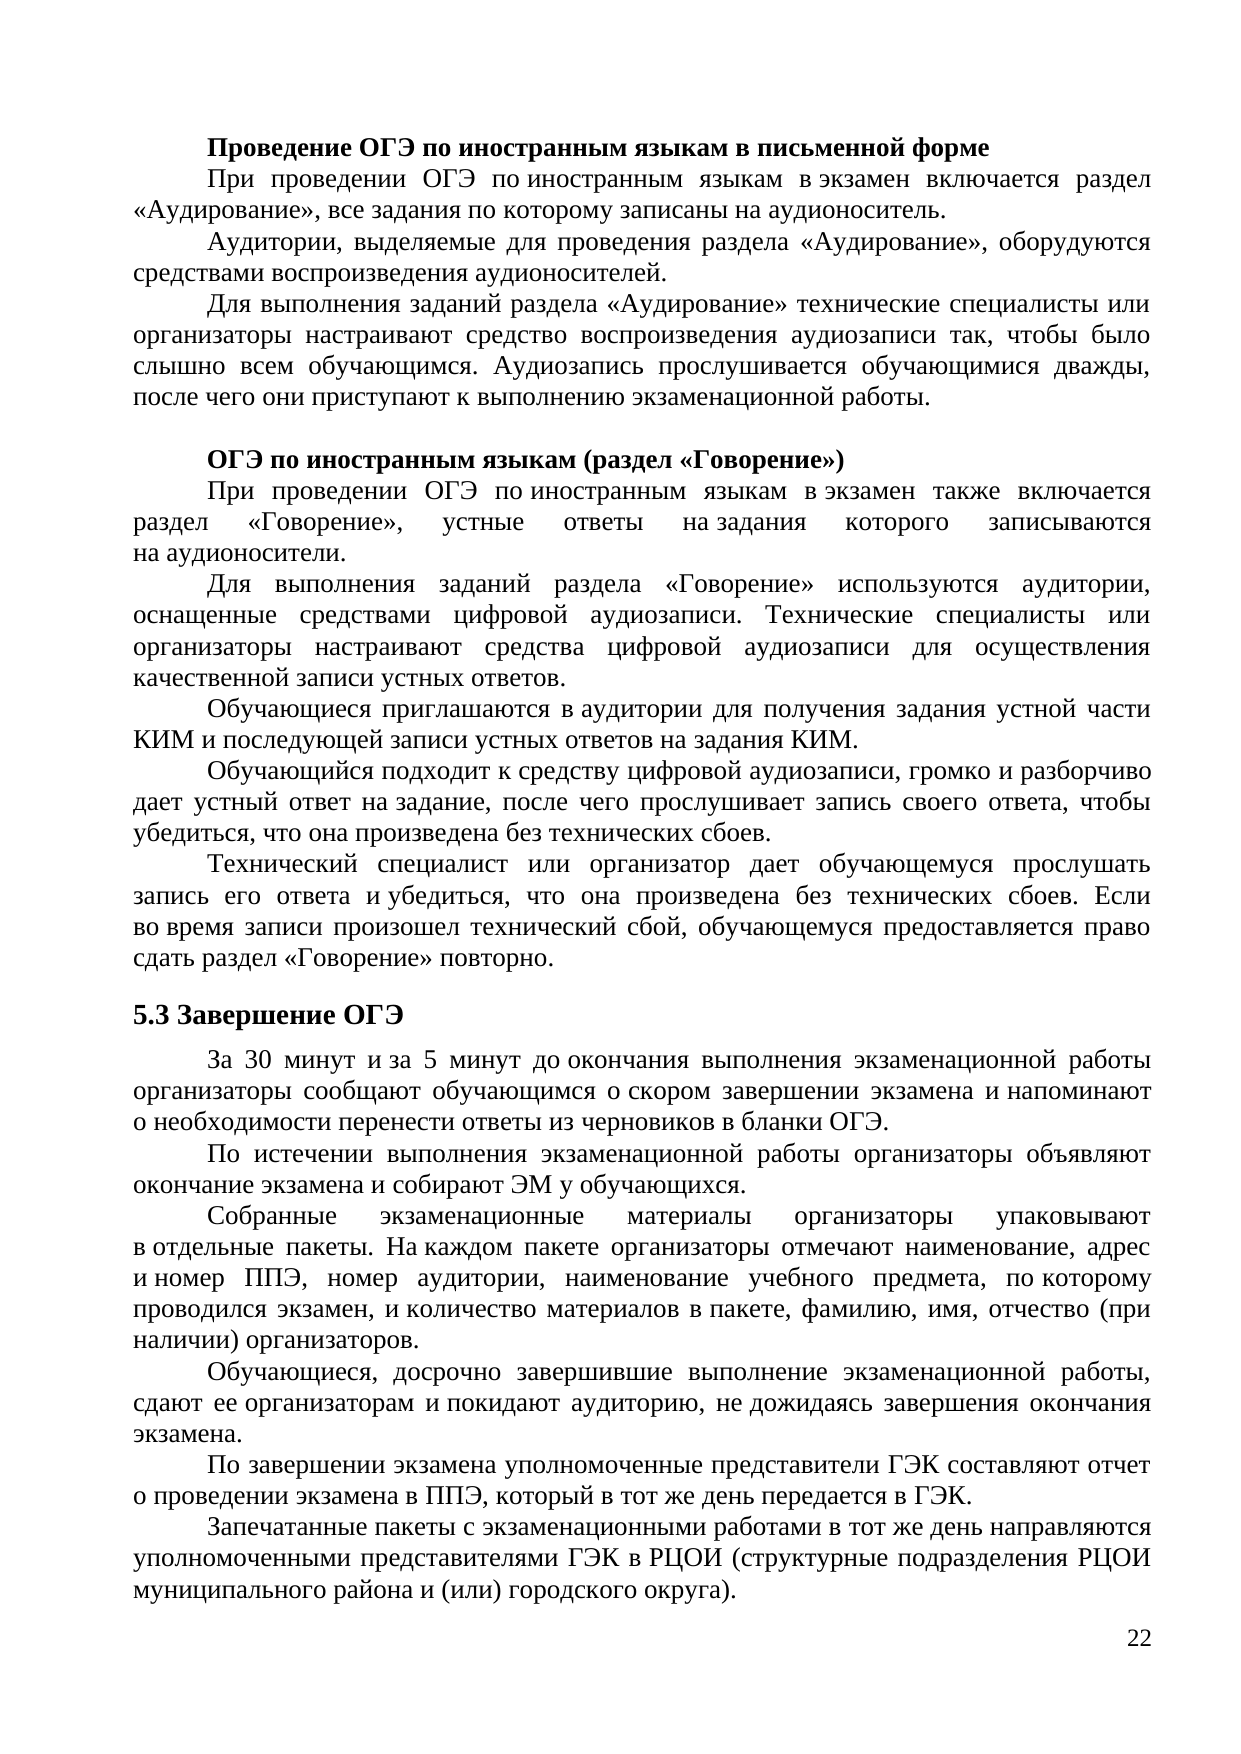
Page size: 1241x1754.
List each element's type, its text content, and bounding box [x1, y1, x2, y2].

text По завершении экзамена уполномоченные представители ГЭК составляют отчет о проведении экзамена в ППЭ, который в тот же день передается в ГЭК. [133, 1448, 1152, 1510]
text Обучающиеся, досрочно завершившие выполнение экзаменационной работы, сдают ее организаторам и покидают аудиторию, не дожидаясь завершения окончания экзамена. [133, 1355, 1152, 1448]
text Для выполнения заданий раздела «Говорение» используются аудитории, оснащенные средствами цифровой аудиозаписи. Технические специалисты или организаторы настраивают средства цифровой аудиозаписи для осуществления качественной записи устных ответов. [133, 567, 1152, 692]
text Аудитории, выделяемые для проведения раздела «Аудирование», оборудуются средствами воспроизведения аудионосителей. [133, 225, 1152, 287]
text За 30 минут и за 5 минут до окончания выполнения экзаменационной работы организаторы сообщают обучающимся о скором завершении экзамена и напоминают о необходимости перенести ответы из черновиков в бланки ОГЭ. [133, 1043, 1152, 1137]
text При проведении ОГЭ по иностранным языкам в экзамен также включается раздел «Говорение», устные ответы на задания которого записываются на аудионосители. [133, 474, 1152, 567]
text Проведение ОГЭ по иностранным языкам в письменной форме [133, 131, 1152, 162]
text При проведении ОГЭ по иностранным языкам в экзамен включается раздел «Аудирование», все задания по которому записаны на аудионоситель. [133, 162, 1152, 225]
text ОГЭ по иностранным языкам (раздел «Говорение») [133, 443, 1152, 474]
text Обучающиеся приглашаются в аудитории для получения задания устной части КИМ и последующей записи устных ответов на задания КИМ. [133, 692, 1152, 754]
text Для выполнения заданий раздела «Аудирование» технические специалисты или организаторы настраивают средство воспроизведения аудиозаписи так, чтобы было слышно всем обучающимся. Аудиозапись прослушивается обучающимися дважды, после чего они приступают к выполнению экзаменационной работы. [133, 287, 1152, 412]
text Запечатанные пакеты с экзаменационными работами в тот же день направляются уполномоченными представителями ГЭК в РЦОИ (структурные подразделения РЦОИ муниципального района и (или) городского округа). [133, 1510, 1152, 1604]
text Технический специалист или организатор дает обучающемуся прослушать запись его ответа и убедиться, что она произведена без технических сбоев. Если во время записи произошел технический сбой, обучающемуся предоставляется право сдать раздел «Говорение» повторно. [133, 848, 1152, 972]
subtitle 5.3 Завершение ОГЭ [133, 997, 1152, 1031]
text Собранные экзаменационные материалы организаторы упаковывают в отдельные пакеты. На каждом пакете организаторы отмечают наименование, адрес и номер ППЭ, номер аудитории, наименование учебного предмета, по которому проводился экзамен, и количество материалов в пакете, фамилию, имя, отчество (при наличии) организаторов. [133, 1199, 1152, 1355]
text Обучающийся подходит к средству цифровой аудиозаписи, громко и разборчиво дает устный ответ на задание, после чего прослушивает запись своего ответа, чтобы убедиться, что она произведена без технических сбоев. [133, 754, 1152, 848]
text По истечении выполнения экзаменационной работы организаторы объявляют окончание экзамена и собирают ЭМ у обучающихся. [133, 1137, 1152, 1199]
